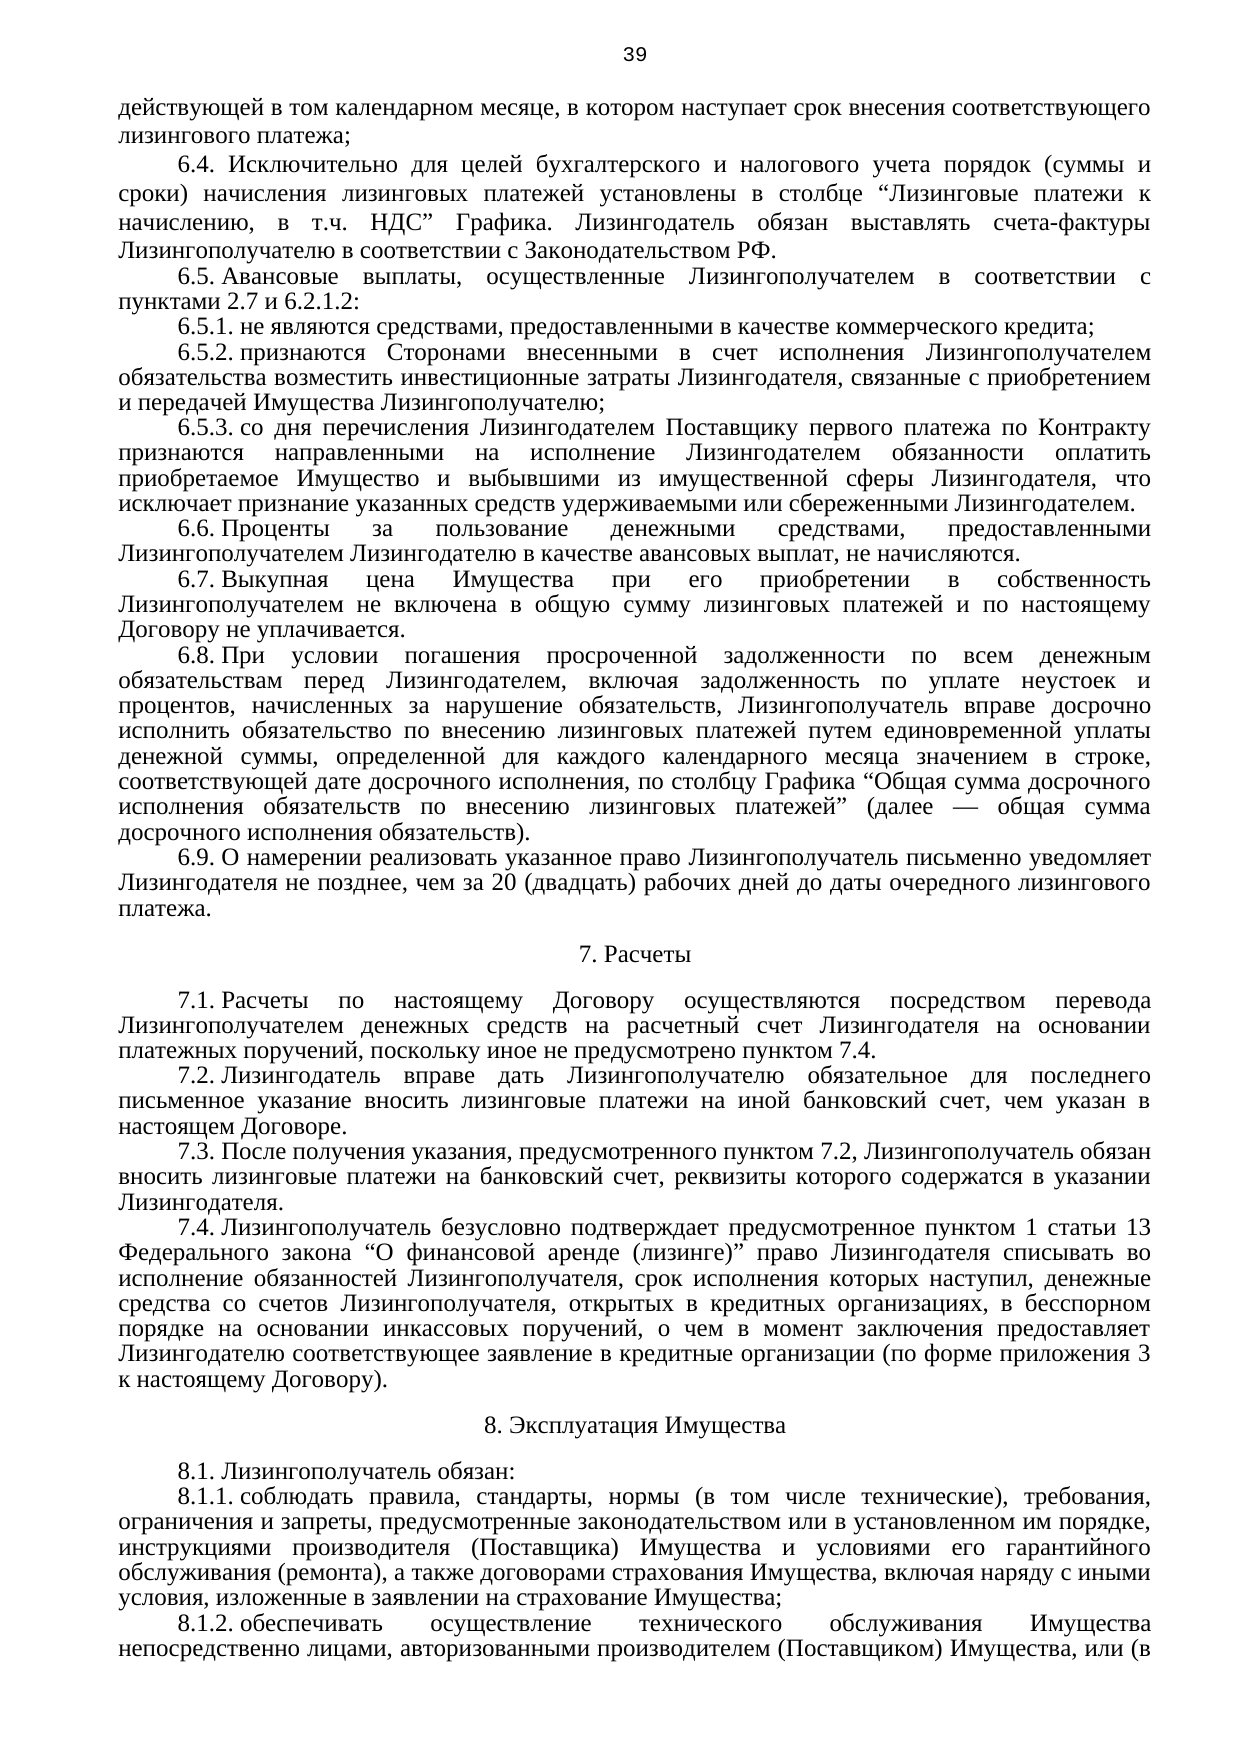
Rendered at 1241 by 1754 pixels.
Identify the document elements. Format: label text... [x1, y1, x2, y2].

text 6.5. Авансовые выплаты, осуществленные Лизингополучателем в соответствии с пунктами 2.7 и 6.2.1.2: [118, 264, 1152, 314]
text 8.1. Лизингополучатель обязан: [118, 1459, 1152, 1484]
text 6.5.2. признаются Сторонами внесенными в счет исполнения Лизингополучателем обязательства возместить инвестиционные затраты Лизингодателя, связанные с приобретением и передачей Имущества Лизингополучателю; [118, 340, 1152, 416]
text 7.2. Лизингодатель вправе дать Лизингополучателю обязательное для последнего письменное указание вносить лизинговые платежи на иной банковский счет, чем указан в настоящем Договоре. [118, 1064, 1152, 1140]
text 8. Эксплуатация Имущества [118, 1413, 1152, 1438]
text 6.7. Выкупная цена Имущества при его приобретении в собственность Лизингополучателем не включена в общую сумму лизинговых платежей и по настоящему Договору не уплачивается. [118, 567, 1152, 643]
text 6.4. Исключительно для целей бухгалтерского и налогового учета порядок (суммы и сроки) начисления лизинговых платежей установлены в столбце “Лизинговые платежи к начислению, в т.ч. НДС” Графика. Лизингодатель обязан выставлять счета-фактуры Лизингополучателю в соответствии с Законодательством РФ. [118, 149, 1152, 264]
text 6.8. При условии погашения просроченной задолженности по всем денежным обязательствам перед Лизингодателем, включая задолженность по уплате неустоек и процентов, начисленных за нарушение обязательств, Лизингополучатель вправе досрочно исполнить обязательство по внесению лизинговых платежей путем единовременной уплаты денежной суммы, определенной для каждого календарного месяца значением в строке, соответствующей дате досрочного исполнения, по столбцу Графика “Общая сумма досрочного исполнения обязательств по внесению лизинговых платежей” (далее — общая сумма досрочного исполнения обязательств). [118, 643, 1152, 846]
text 7. Расчеты [118, 942, 1152, 967]
text 6.5.1. не являются средствами, предоставленными в качестве коммерческого кредита; [118, 314, 1152, 340]
text 6.9. О намерении реализовать указанное право Лизингополучатель письменно уведомляет Лизингодателя не позднее, чем за 20 (двадцать) рабочих дней до даты очередного лизингового платежа. [118, 846, 1152, 921]
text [118, 92, 1152, 149]
text 6.5.3. со дня перечисления Лизингодателем Поставщику первого платежа по Контракту признаются направленными на исполнение Лизингодателем обязанности оплатить приобретаемое Имущество и выбывшими из имущественной сферы Лизингодателя, что исключает признание указанных средств удерживаемыми или сбереженными Лизингодателем. [118, 416, 1152, 517]
text 6.6. Проценты за пользование денежными средствами, предоставленными Лизингополучателем Лизингодателю в качестве авансовых выплат, не начисляются. [118, 517, 1152, 567]
text 7.3. После получения указания, предусмотренного пунктом 7.2, Лизингополучатель обязан вносить лизинговые платежи на банковский счет, реквизиты которого содержатся в указании Лизингодателя. [118, 1140, 1152, 1216]
text 7.1. Расчеты по настоящему Договору осуществляются посредством перевода Лизингополучателем денежных средств на расчетный счет Лизингодателя на основании платежных поручений, поскольку иное не предусмотрено пунктом 7.4. [118, 988, 1152, 1064]
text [118, 1611, 1152, 1661]
text 7.4. Лизингополучатель безусловно подтверждает предусмотренное пунктом 1 статьи 13 Федерального закона “О финансовой аренде (лизинге)” право Лизингодателя списывать во исполнение обязанностей Лизингополучателя, срок исполнения которых наступил, денежные средства со счетов Лизингополучателя, открытых в кредитных организациях, в бесспорном порядке на основании инкассовых поручений, о чем в момент заключения предоставляет Лизингодателю соответствующее заявление в кредитные организации (по форме приложения 3 к настоящему Договору). [118, 1216, 1152, 1393]
text 8.1.1. соблюдать правила, стандарты, нормы (в том числе технические), требования, ограничения и запреты, предусмотренные законодательством или в установленном им порядке, инструкциями производителя (Поставщика) Имущества и условиями его гарантийного обслуживания (ремонта), а также договорами страхования Имущества, включая наряду с иными условия, изложенные в заявлении на страхование Имущества; [118, 1484, 1152, 1611]
